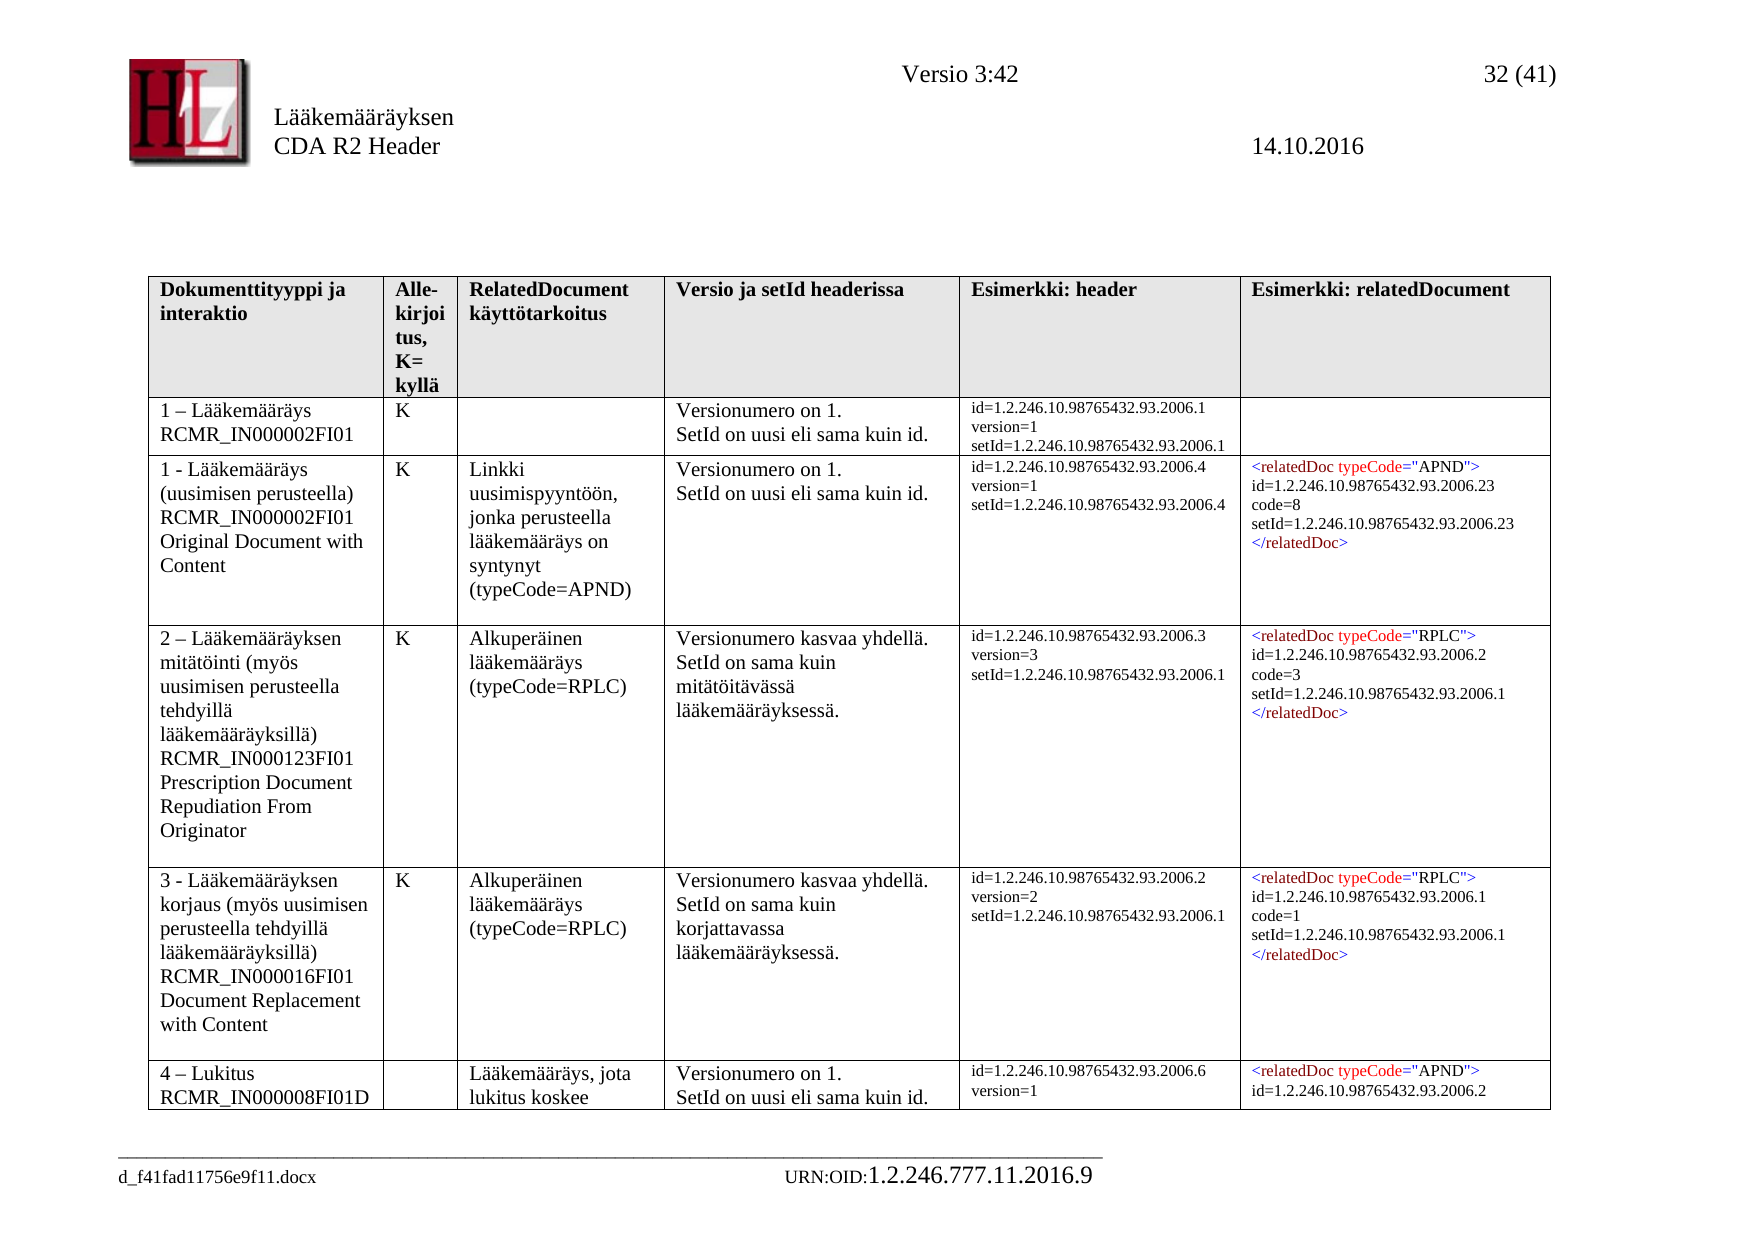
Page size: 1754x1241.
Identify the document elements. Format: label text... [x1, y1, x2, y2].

table_cell Linkki uusimispyyntöön, jonka perusteella lääkemääräys on syntynyt (typeCode=APND) [458, 456, 664, 625]
table_header Esimerkki: header [960, 277, 1240, 397]
table_cell <relatedDoc typeCode="RPLC"> id=1.2.246.10.98765432.93.2006.2 code=3 setId=1.2.246.10.98765432.93.2006.1 </relatedDoc> [1241, 626, 1550, 867]
table_cell id=1.2.246.10.98765432.93.2006.3 version=3 setId=1.2.246.10.98765432.93.2006.1 [960, 626, 1240, 867]
table_header Dokumenttityyppi ja interaktio [149, 277, 383, 397]
table_header RelatedDocument käyttötarkoitus [458, 277, 664, 397]
table_cell Versionumero kasvaa yhdellä. SetId on sama kuin korjattavassa lääkemääräyksessä. [665, 868, 959, 1060]
table_cell K [384, 398, 457, 455]
table_cell Versionumero on 1. SetId on uusi eli sama kuin id. [665, 456, 959, 625]
picture [129, 59, 252, 167]
table_cell id=1.2.246.10.98765432.93.2006.6 version=1 setId=1.2.246.10.98765432.93.2006.6 [960, 1061, 1240, 1109]
table_cell <relatedDoc typeCode="APND"> id=1.2.246.10.98765432.93.2006.2 code=1 setId=1.2.246.10.98765432.93.2006.1 </relatedDoc> [1241, 1061, 1550, 1109]
table_cell [384, 1061, 457, 1109]
table_cell id=1.2.246.10.98765432.93.2006.1 version=1 setId=1.2.246.10.98765432.93.2006.1 [960, 398, 1240, 455]
table_cell K [384, 868, 457, 1060]
table_cell Lääkemääräys, jota lukitus koskee (typeCode=APND) [458, 1061, 664, 1109]
table_cell Versionumero on 1. SetId on uusi eli sama kuin id. [665, 398, 959, 455]
table_cell 3 - Lääkemääräyksen korjaus (myös uusimisen perusteella tehdyillä lääkemääräyksillä) RCMR_IN000016FI01 Document Replacement with Content [149, 868, 383, 1060]
table_cell 4 – Lukitus RCMR_IN000008FI01Document Addendum with Content [149, 1061, 383, 1109]
table_cell K [384, 626, 457, 867]
table_cell Alkuperäinen lääkemääräys (typeCode=RPLC) [458, 868, 664, 1060]
table_cell <relatedDoc typeCode="RPLC"> id=1.2.246.10.98765432.93.2006.1 code=1 setId=1.2.246.10.98765432.93.2006.1 </relatedDoc> [1241, 868, 1550, 1060]
table_cell <relatedDoc typeCode="APND"> id=1.2.246.10.98765432.93.2006.23 code=8 setId=1.2.246.10.98765432.93.2006.23 </relatedDoc> [1241, 456, 1550, 625]
table_cell 1 – Lääkemääräys RCMR_IN000002FI01 [149, 398, 383, 455]
table_header Versio ja setId headerissa [665, 277, 959, 397]
table_header Esimerkki: relatedDocument [1241, 277, 1550, 397]
table_cell [458, 398, 664, 455]
table_cell Versionumero on 1. SetId on uusi eli sama kuin id. [665, 1061, 959, 1109]
table_cell id=1.2.246.10.98765432.93.2006.2 version=2 setId=1.2.246.10.98765432.93.2006.1 [960, 868, 1240, 1060]
table_cell Alkuperäinen lääkemääräys (typeCode=RPLC) [458, 626, 664, 867]
table_header Alle-kirjoitus, K= kyllä [384, 277, 457, 397]
table_cell [1241, 398, 1550, 455]
table_cell Versionumero kasvaa yhdellä. SetId on sama kuin mitätöitävässä lääkemääräyksessä. [665, 626, 959, 867]
table_cell 2 – Lääkemääräyksen mitätöinti (myös uusimisen perusteella tehdyillä lääkemääräyksillä) RCMR_IN000123FI01 Prescription Document Repudiation From Originator [149, 626, 383, 867]
table_cell 1 - Lääkemääräys (uusimisen perusteella) RCMR_IN000002FI01 Original Document with Content [149, 456, 383, 625]
table_cell id=1.2.246.10.98765432.93.2006.4 version=1 setId=1.2.246.10.98765432.93.2006.4 [960, 456, 1240, 625]
table_cell K [384, 456, 457, 625]
